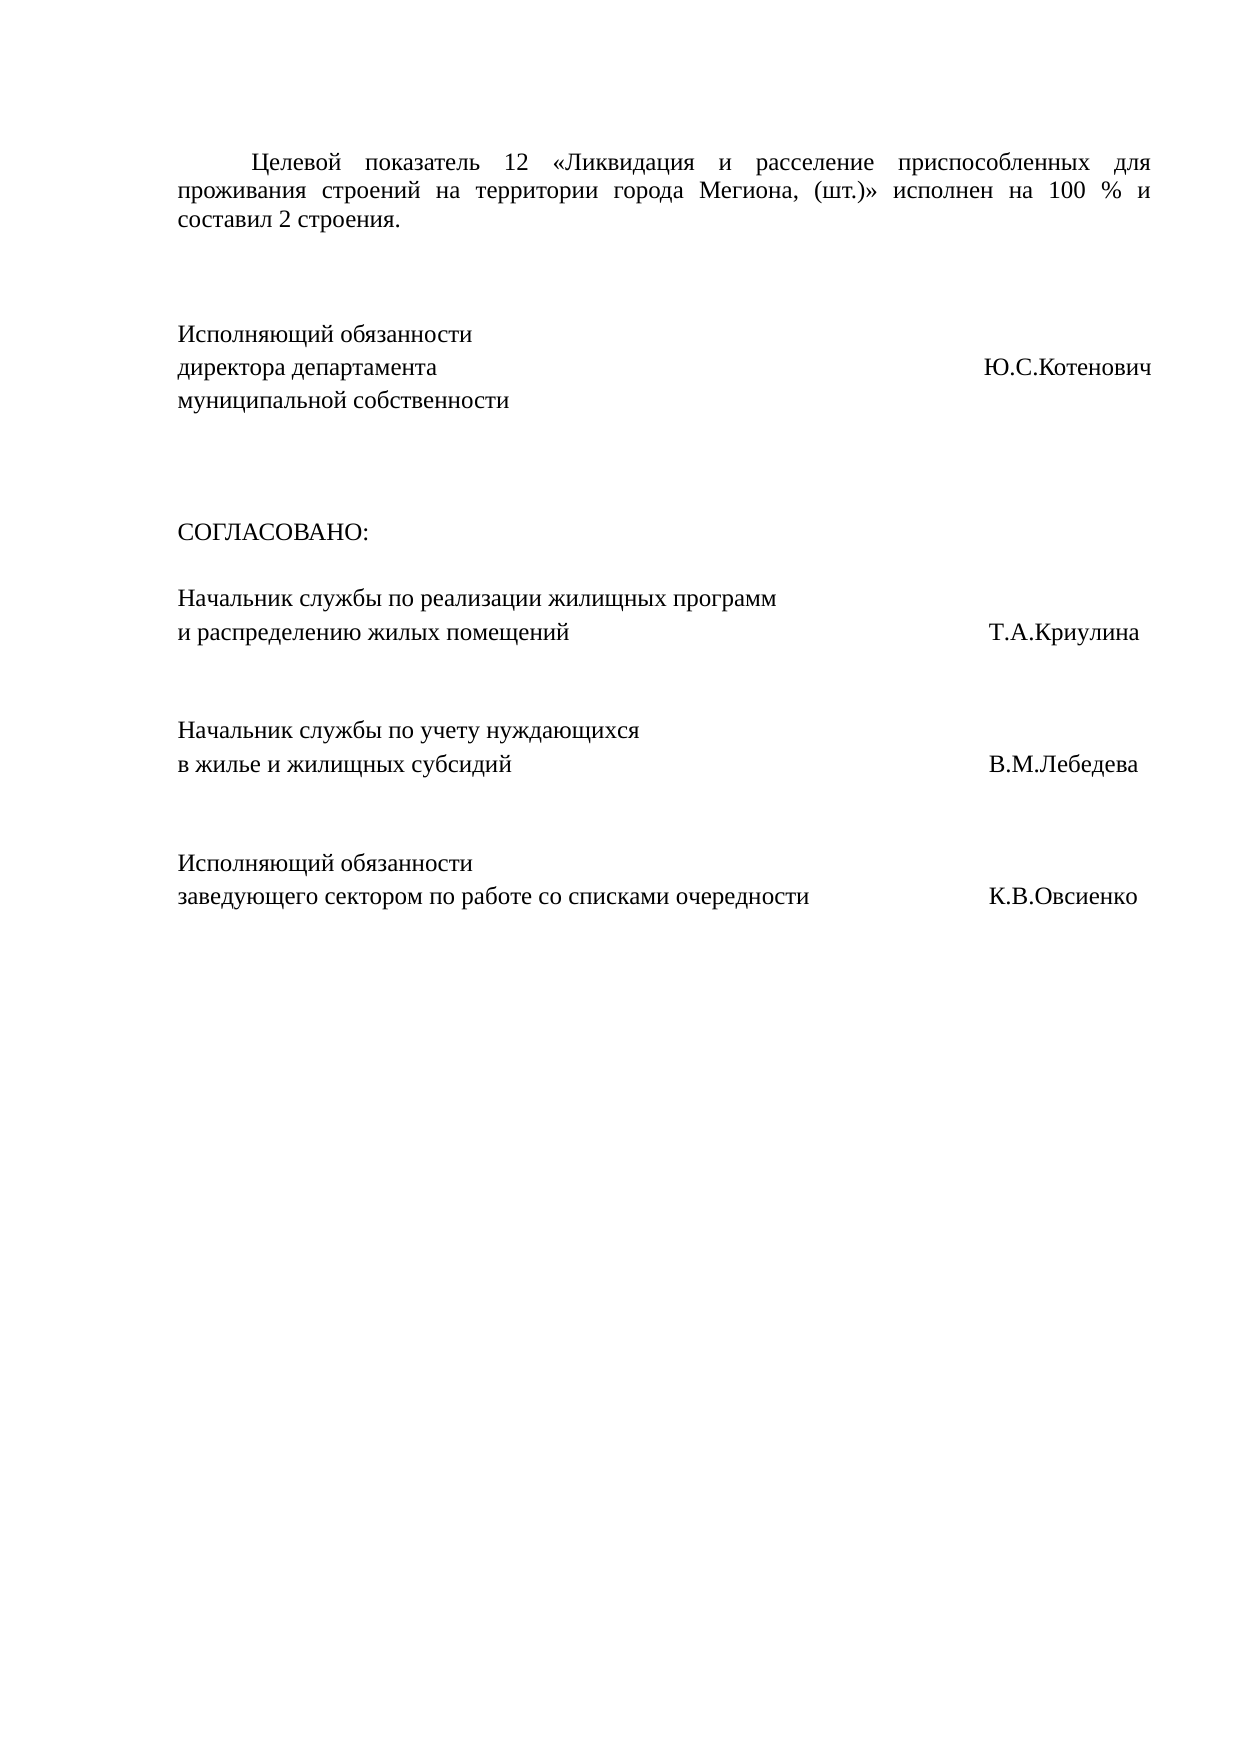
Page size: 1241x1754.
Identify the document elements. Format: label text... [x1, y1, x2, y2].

text Начальник службы по реализации жилищных программ [177, 583, 1152, 612]
text Целевой показатель 12 «Ликвидация и расселение приспособленных для проживания строений на территории города Мегиона, (шт.)» исполнен на 100 % и составил 2 строения. [177, 147, 1152, 233]
text Начальник службы по учету нуждающихся [177, 716, 1152, 744]
text в жилье и жилищных субсидий В.М.Лебедева [177, 749, 1152, 777]
text СОГЛАСОВАНО: [177, 517, 1152, 546]
text заведующего сектором по работе со списками очередности К.В.Овсиенко [177, 881, 1152, 909]
text директора департамента Ю.С.Котенович [177, 352, 1152, 381]
text Исполняющий обязанности [177, 319, 1152, 348]
text и распределению жилых помещений Т.А.Криулина [177, 617, 1152, 645]
text Исполняющий обязанности [177, 848, 1152, 876]
text муниципальной собственности [177, 385, 1152, 414]
